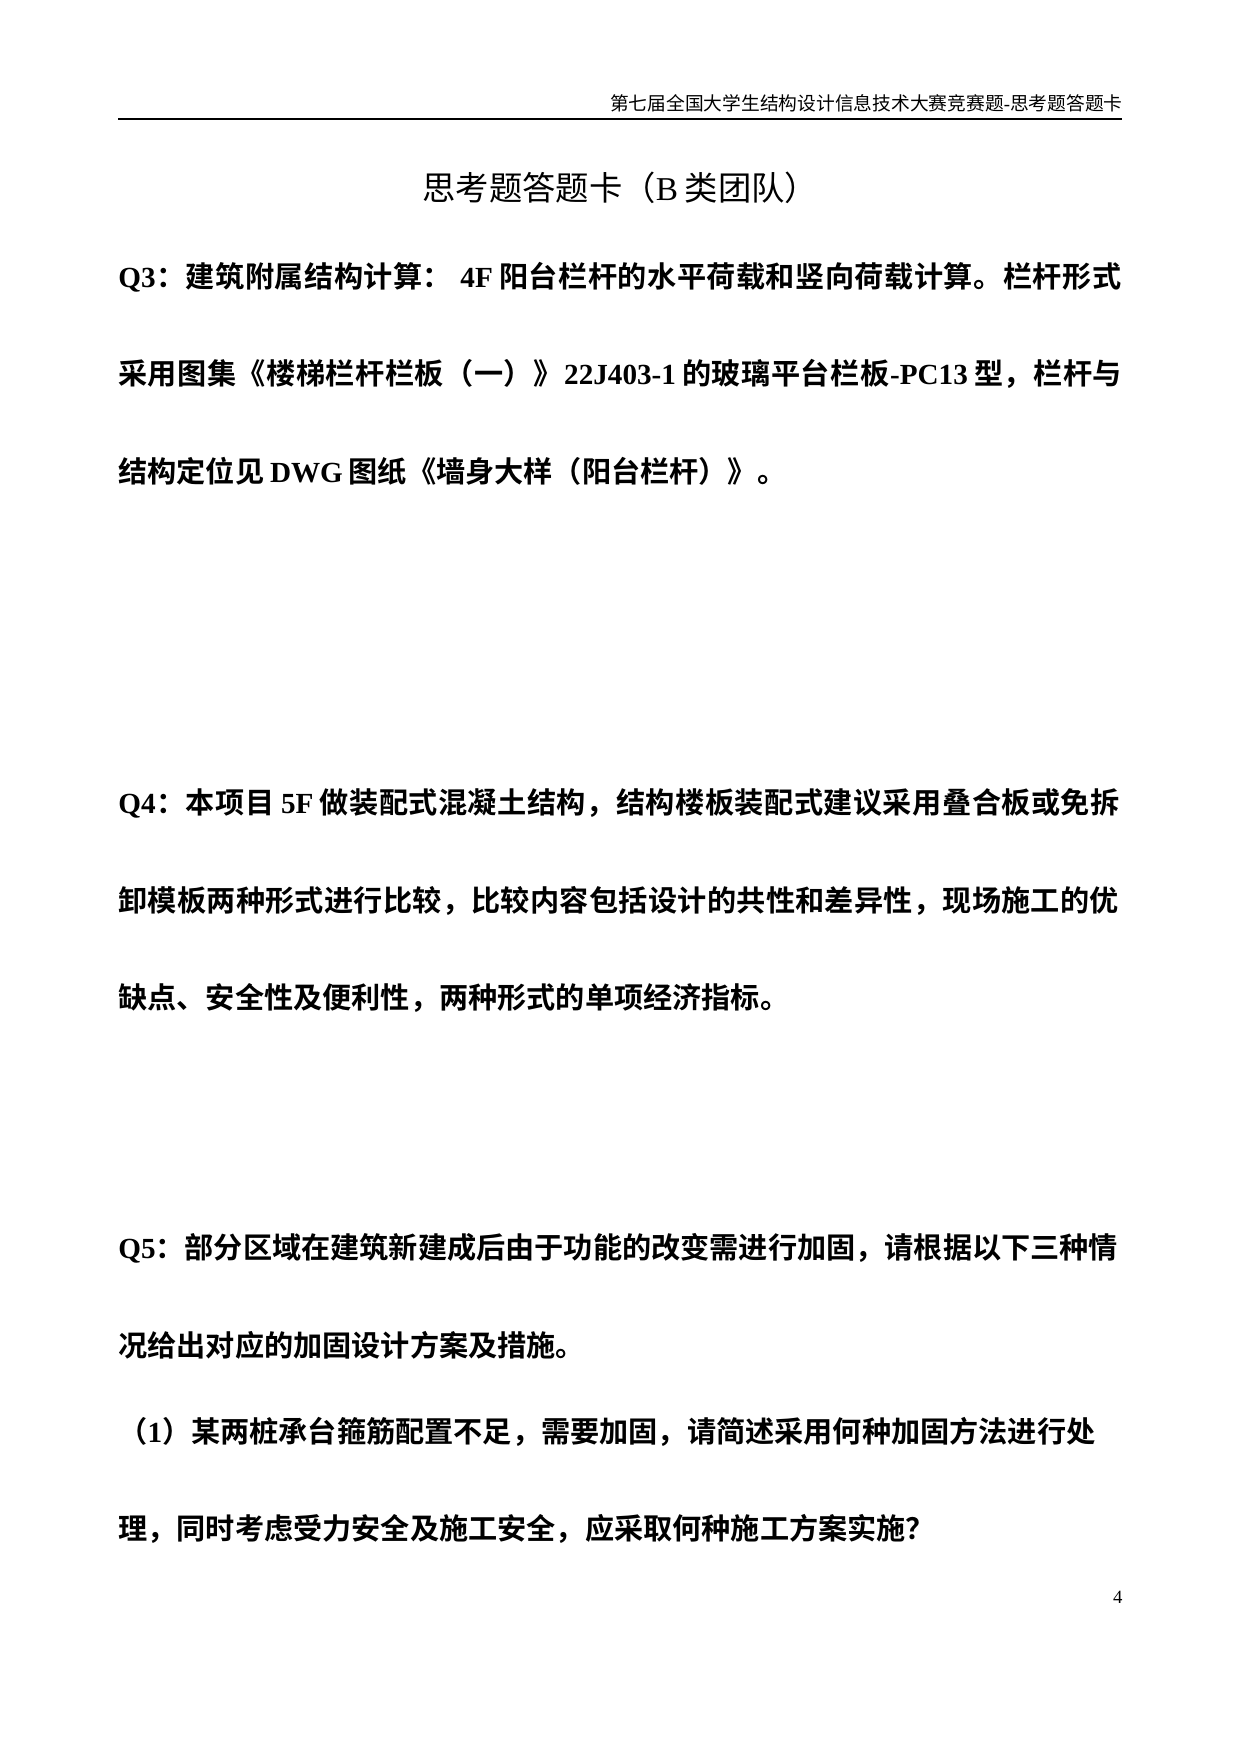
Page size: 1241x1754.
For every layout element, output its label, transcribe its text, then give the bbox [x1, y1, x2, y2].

text Q4：本项目5F做装配式混凝土结构，结构楼板装配式建议采用叠合板或免拆卸模板两种形式进行比较，比较内容包括设计的共性和差异性，现场施工的优缺点、安全性及便利性，两种形式的单项经济指标。 [118, 768, 1122, 1028]
text Q3：建筑附属结构计算： 4F阳台栏杆的水平荷载和竖向荷载计算。栏杆形式采用图集《楼梯栏杆栏板（一）》22J403-1的玻璃平台栏板-PC13型，栏杆与结构定位见DWG图纸《墙身大样（阳台栏杆）》。 [118, 242, 1122, 502]
text Q5：部分区域在建筑新建成后由于功能的改变需进行加固，请根据以下三种情况给出对应的加固设计方案及措施。 [118, 1213, 1122, 1376]
text （1）某两桩承台箍筋配置不足，需要加固，请简述采用何种加固方法进行处理，同时考虑受力安全及施工安全，应采取何种施工方案实施？ [118, 1397, 1122, 1559]
text 思考题答题卡（B类团队） [118, 153, 1122, 218]
